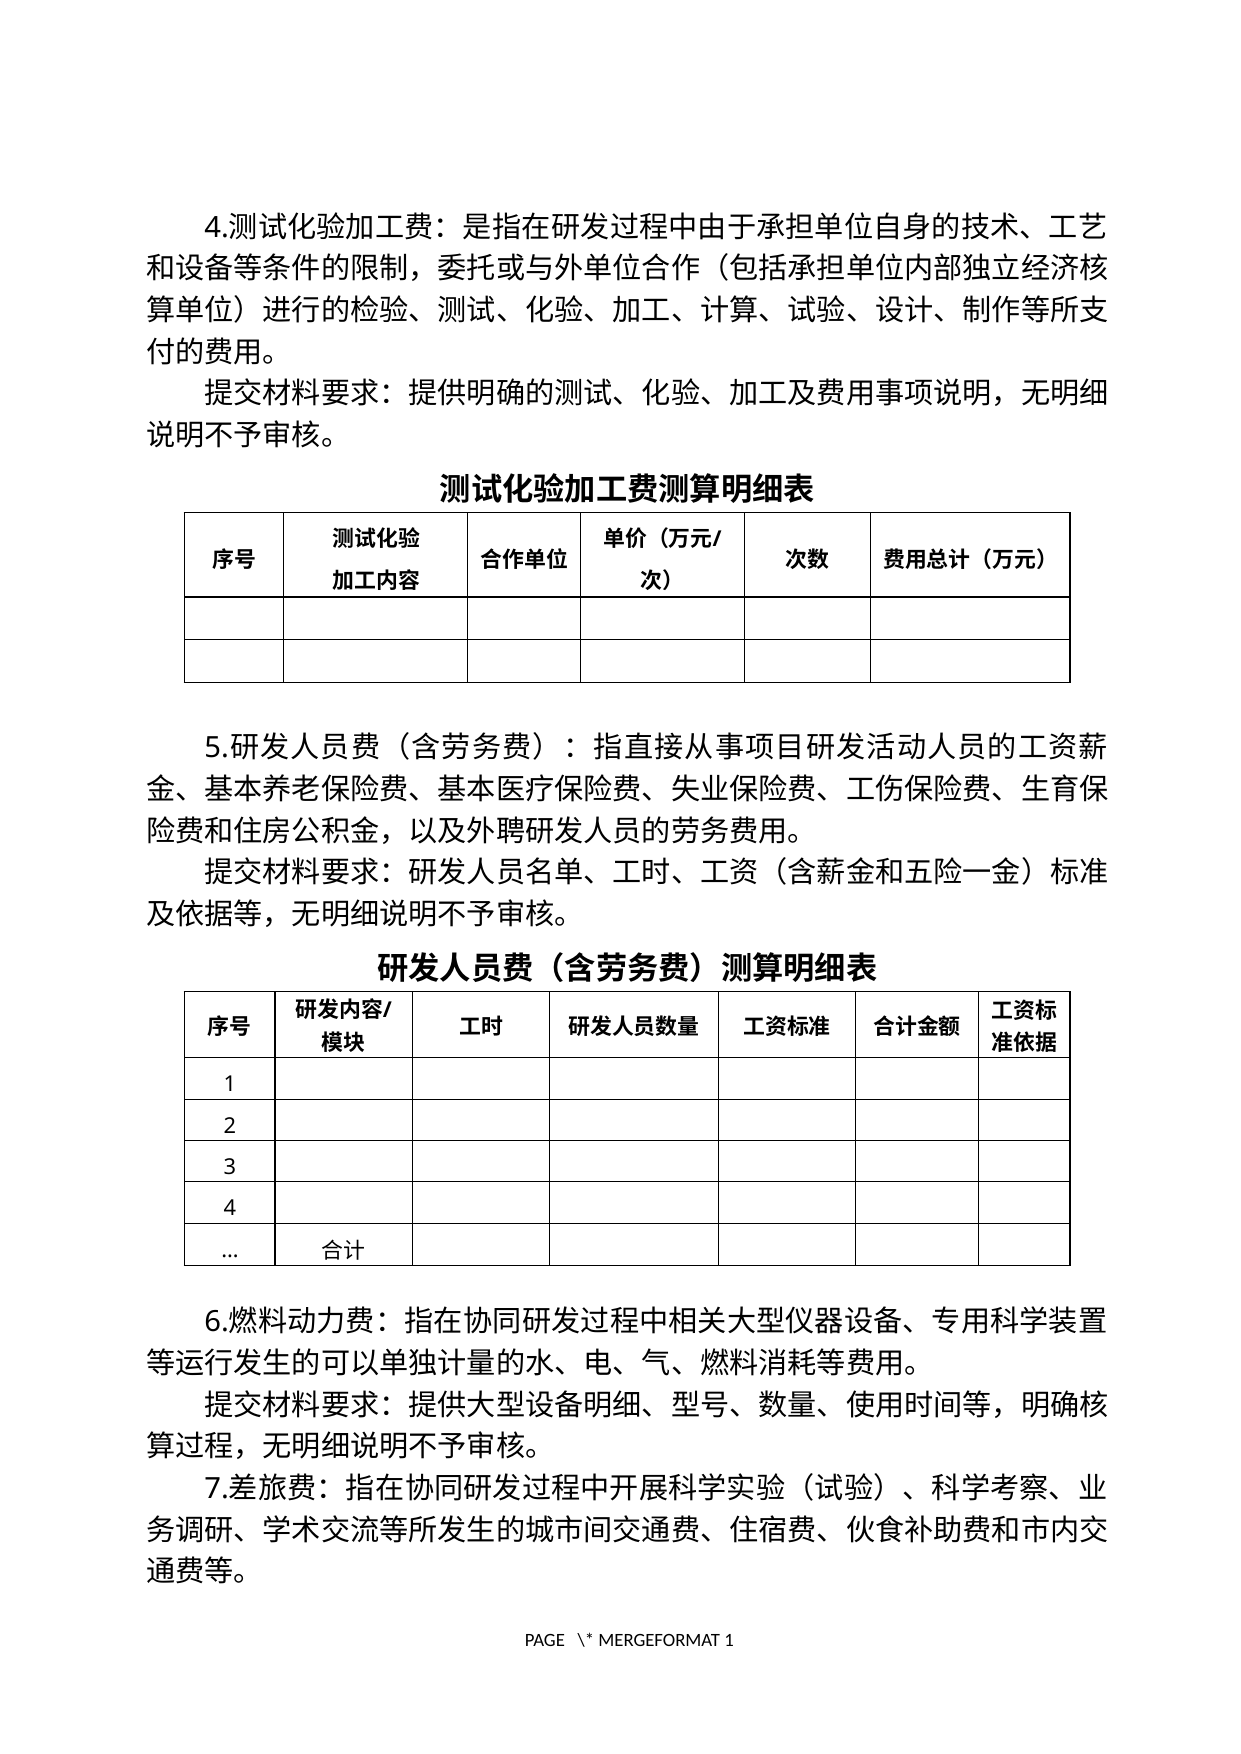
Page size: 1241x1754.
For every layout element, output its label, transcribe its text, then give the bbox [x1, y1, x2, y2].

table_cell [276, 1141, 412, 1181]
table_cell [276, 1182, 412, 1223]
text 提交材料要求：提供明确的测试、化验、加工及费用事项说明，无明细说明不予审核。 [146, 370, 1108, 454]
table_cell [276, 1100, 412, 1140]
table_cell [413, 1141, 549, 1181]
table_cell [284, 598, 467, 639]
table_cell [581, 598, 744, 639]
table_header 工时 [413, 992, 549, 1057]
table_header 合作单位 [468, 513, 580, 596]
table_cell [979, 1224, 1069, 1265]
table_cell [719, 1224, 855, 1265]
table_cell [413, 1100, 549, 1140]
table_cell [284, 640, 467, 682]
table_cell … [185, 1224, 274, 1265]
text 4.测试化验加工费：是指在研发过程中由于承担单位自身的技术、工艺和设备等条件的限制，委托或与外单位合作（包括承担单位内部独立经济核算单位）进行的检验、测试、化验、加工、计算、试验、设计、制作等所支付的费用。 [146, 204, 1108, 370]
table_header 测试化验 加工内容 [284, 513, 467, 596]
table_cell [550, 1058, 718, 1098]
table_cell 4 [185, 1182, 274, 1223]
table_cell [856, 1100, 978, 1140]
table_cell [185, 640, 283, 682]
table_cell [745, 640, 870, 682]
text 测试化验加工费测算明细表 [146, 454, 1108, 512]
table_cell [185, 598, 283, 639]
table_cell [276, 1058, 412, 1098]
table_header 费用总计（万元） [871, 513, 1069, 596]
table_cell [856, 1058, 978, 1098]
table_header 研发人员数量 [550, 992, 718, 1057]
table_cell 1 [185, 1058, 274, 1098]
text 6.燃料动力费：指在协同研发过程中相关大型仪器设备、专用科学装置等运行发生的可以单独计量的水、电、气、燃料消耗等费用。 [146, 1298, 1108, 1382]
text 5.研发人员费（含劳务费）：指直接从事项目研发活动人员的工资薪金、基本养老保险费、基本医疗保险费、失业保险费、工伤保险费、生育保险费和住房公积金，以及外聘研发人员的劳务费用。 [146, 724, 1108, 849]
table_cell [871, 598, 1069, 639]
table_cell [581, 640, 744, 682]
table_cell [413, 1224, 549, 1265]
table_cell [550, 1141, 718, 1181]
table_cell [550, 1224, 718, 1265]
table_cell [979, 1100, 1069, 1140]
table_cell [856, 1182, 978, 1223]
table_cell [413, 1058, 549, 1098]
table_cell [719, 1058, 855, 1098]
table_header 研发内容/模块 [276, 992, 412, 1057]
table_cell [719, 1141, 855, 1181]
table_cell [856, 1141, 978, 1181]
text 提交材料要求：研发人员名单、工时、工资（含薪金和五险一金）标准及依据等，无明细说明不予审核。 [146, 849, 1108, 933]
table_cell [871, 640, 1069, 682]
table_header 合计金额 [856, 992, 978, 1057]
table_cell [719, 1182, 855, 1223]
table_header 序号 [185, 992, 274, 1057]
table_cell [979, 1058, 1069, 1098]
table_cell 合计 [276, 1224, 412, 1265]
table_cell [979, 1182, 1069, 1223]
table_cell [468, 598, 580, 639]
table_cell [468, 640, 580, 682]
table_cell [979, 1141, 1069, 1181]
table_cell [719, 1100, 855, 1140]
table_cell [413, 1182, 549, 1223]
table_header 工资标准依据 [979, 992, 1069, 1057]
table_cell [856, 1224, 978, 1265]
table_cell [550, 1182, 718, 1223]
table_cell 3 [185, 1141, 274, 1181]
table_cell [550, 1100, 718, 1140]
table_cell [745, 598, 870, 639]
table_header 工资标准 [719, 992, 855, 1057]
text 7.差旅费：指在协同研发过程中开展科学实验（试验）、科学考察、业务调研、学术交流等所发生的城市间交通费、住宿费、伙食补助费和市内交通费等。 [146, 1465, 1108, 1590]
table_header 序号 [185, 513, 283, 596]
text 研发人员费（含劳务费）测算明细表 [146, 933, 1108, 991]
table_cell 2 [185, 1100, 274, 1140]
table_header 单价（万元/次） [581, 513, 744, 596]
table_header 次数 [745, 513, 870, 596]
text 提交材料要求：提供大型设备明细、型号、数量、使用时间等，明确核算过程，无明细说明不予审核。 [146, 1382, 1108, 1465]
